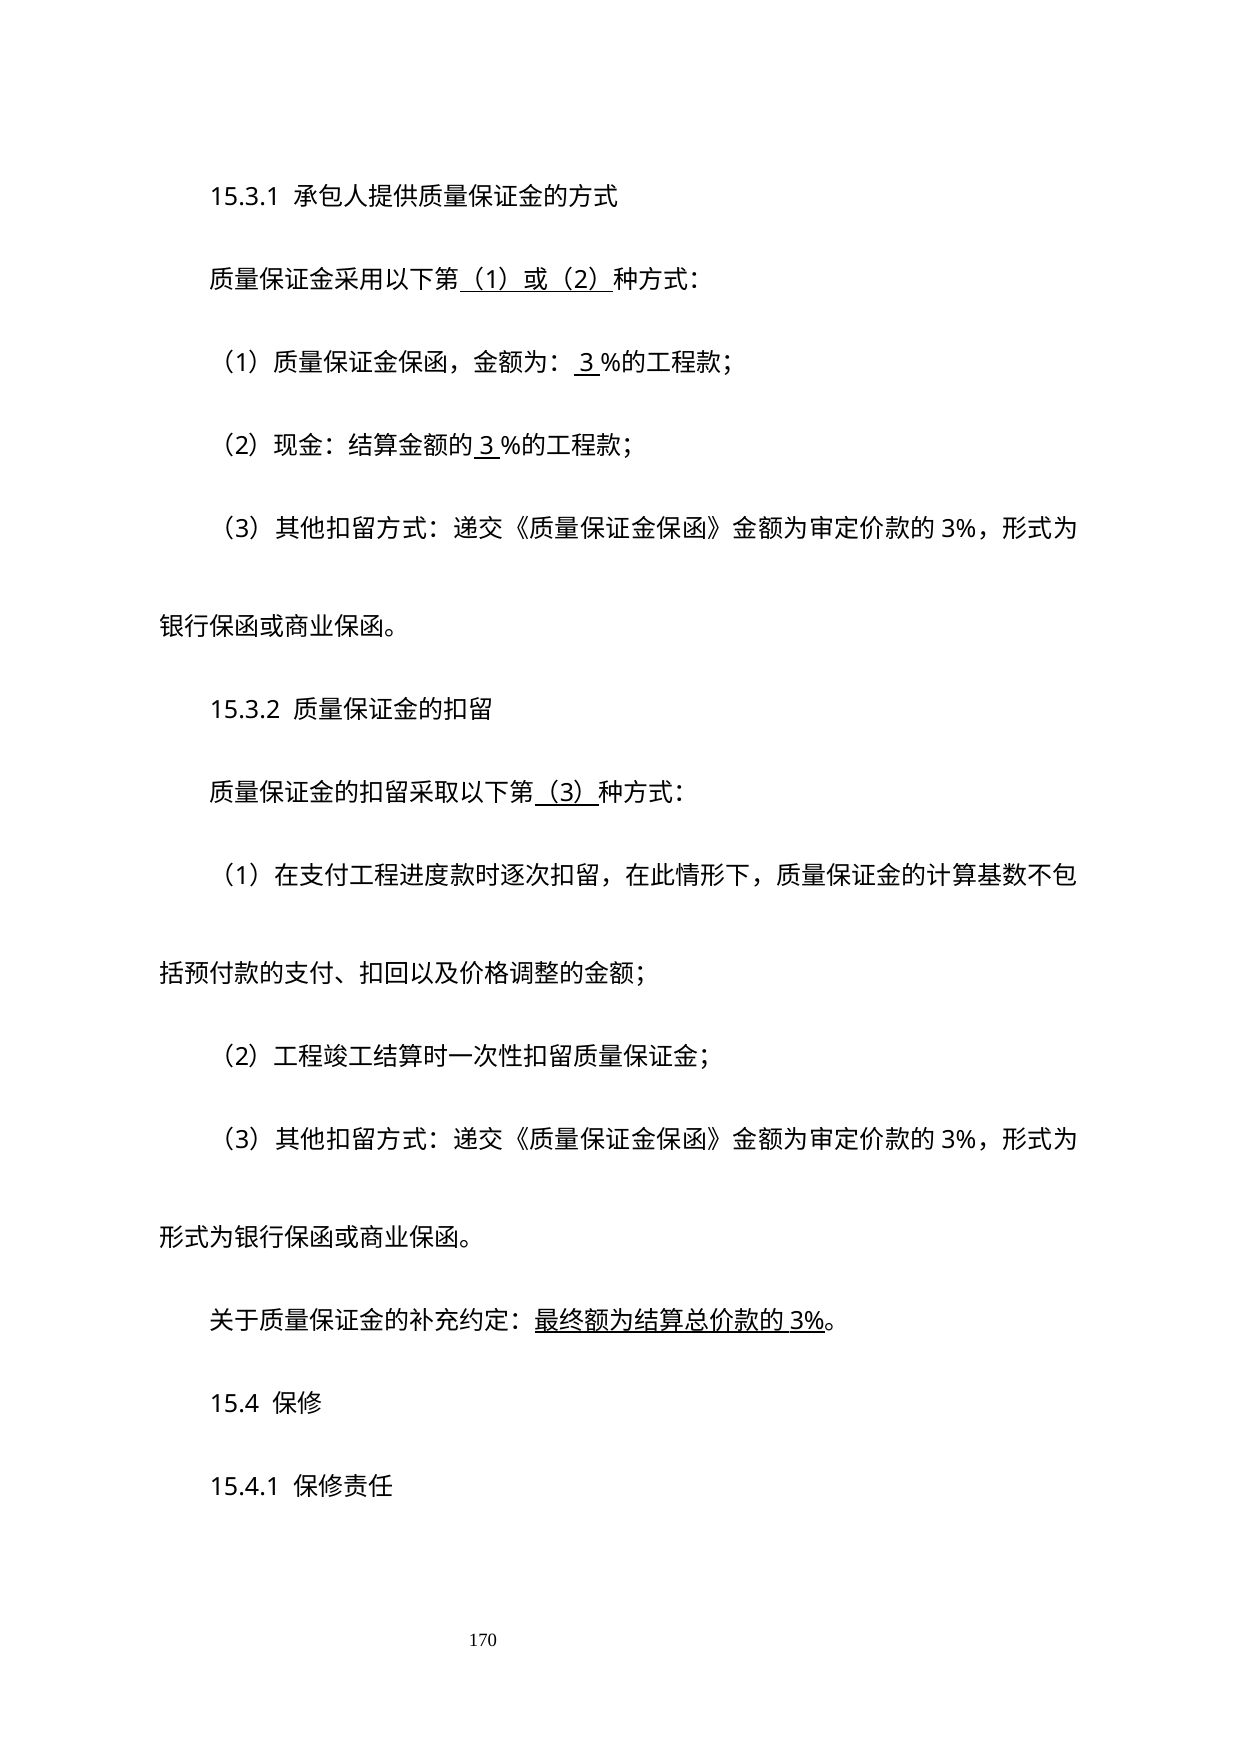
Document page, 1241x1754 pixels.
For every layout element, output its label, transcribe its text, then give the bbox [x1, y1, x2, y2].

text 15.3.1 承包人提供质量保证金的方式 [159, 162, 1078, 227]
text （3）其他扣留方式：递交《质量保证金保函》金额为审定价款的3%，形式为银行保函或商业保函。 [159, 494, 1078, 657]
text 质量保证金采用以下第（1）或（2）种方式： [159, 245, 1078, 310]
text （1）质量保证金保函，金额为： 3 %的工程款； [159, 328, 1078, 393]
text 质量保证金的扣留采取以下第（3）种方式： [159, 758, 1078, 823]
text （3）其他扣留方式：递交《质量保证金保函》金额为审定价款的3%，形式为形式为银行保函或商业保函。 [159, 1105, 1078, 1268]
text （2）工程竣工结算时一次性扣留质量保证金； [159, 1022, 1078, 1087]
text 15.4.1 保修责任 [159, 1452, 1078, 1517]
text 15.4 保修 [159, 1369, 1078, 1434]
text （2）现金：结算金额的 3 %的工程款； [159, 411, 1078, 476]
text 关于质量保证金的补充约定：最终额为结算总价款的3%。 [159, 1286, 1078, 1351]
text （1）在支付工程进度款时逐次扣留，在此情形下，质量保证金的计算基数不包括预付款的支付、扣回以及价格调整的金额； [159, 841, 1078, 1004]
text 15.3.2 质量保证金的扣留 [159, 675, 1078, 740]
